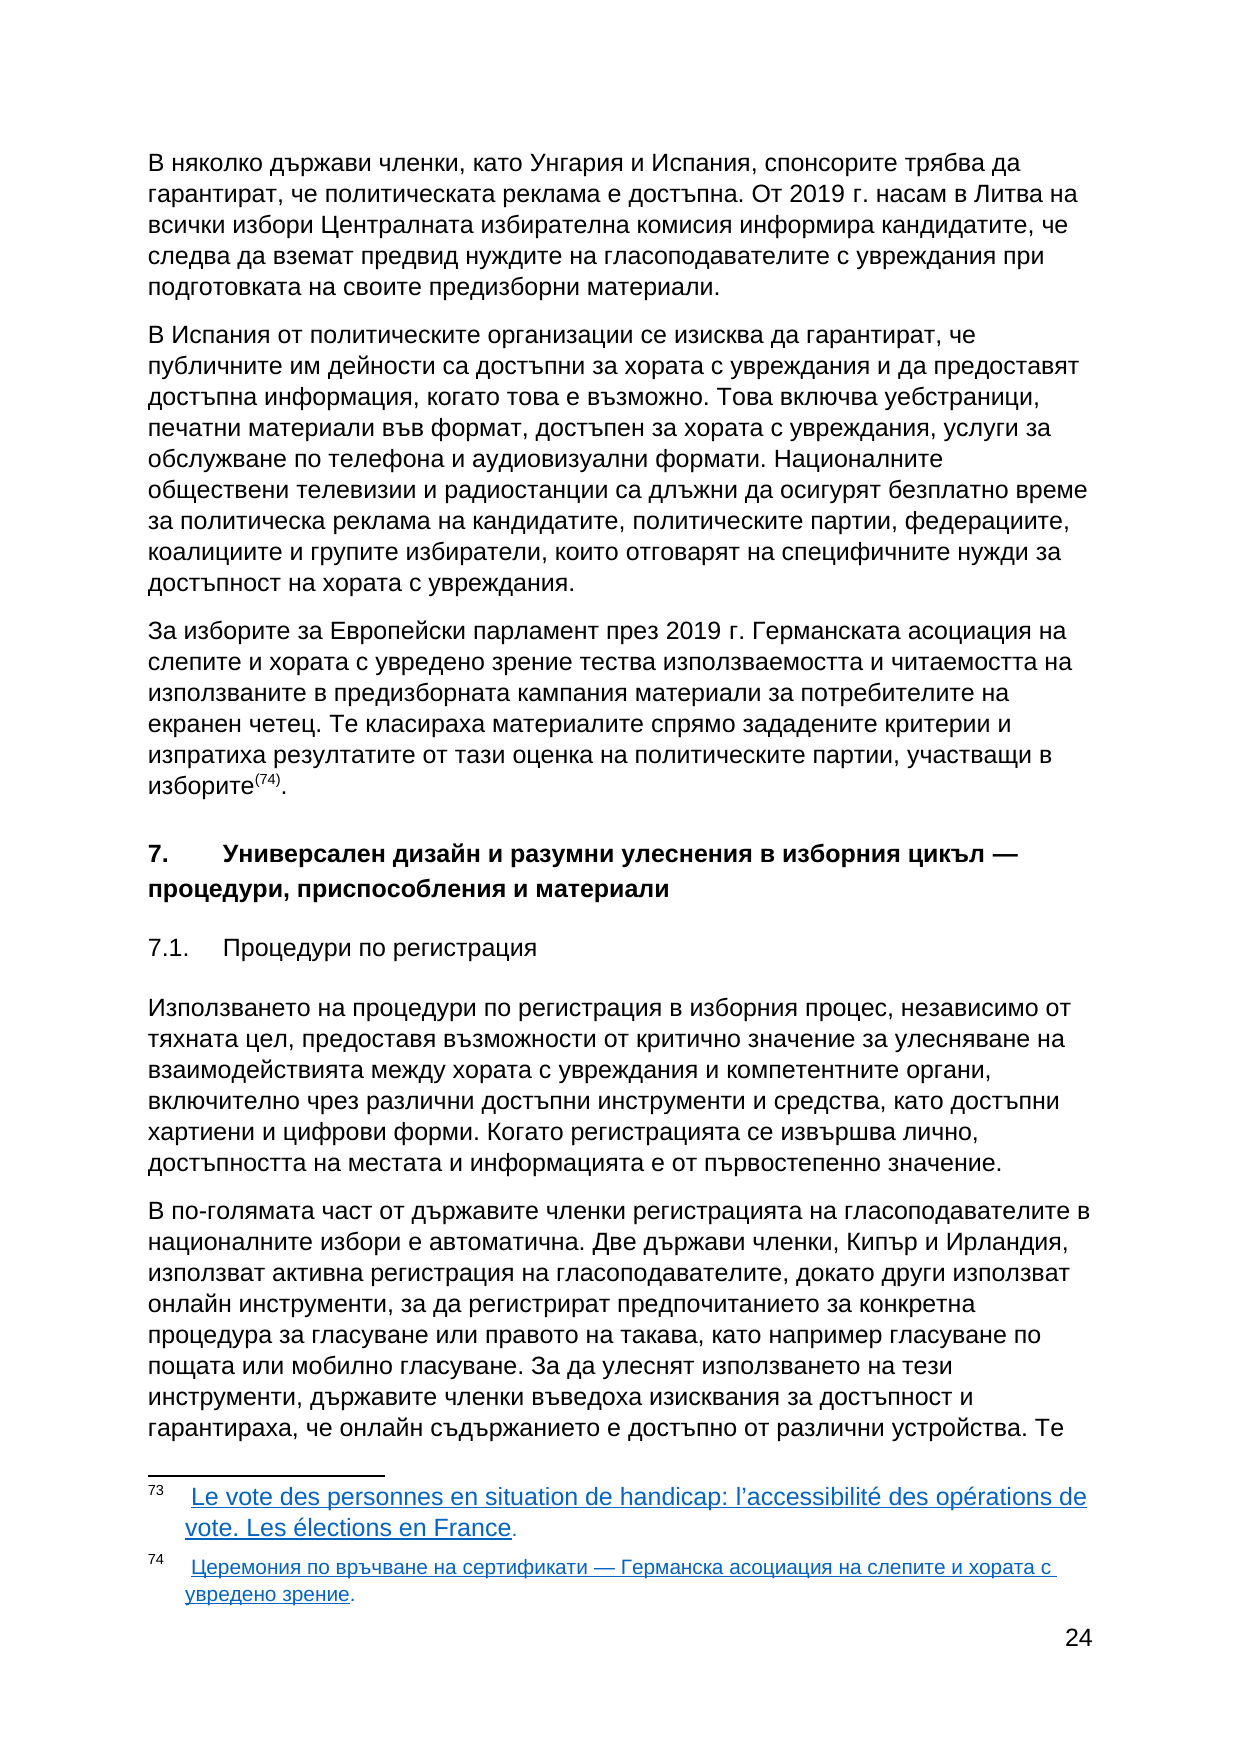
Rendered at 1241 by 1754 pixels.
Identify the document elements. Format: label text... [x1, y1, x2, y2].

subtitle 7. Универсален дизайн и разумни улеснения в изборния цикъл ― процедури, приспособления и материали [148, 839, 1092, 903]
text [148, 1196, 1092, 1442]
text В няколко държави членки, като Унгария и Испания, спонсорите трябва да гарантират, че политическата реклама е достъпна. От 2019 г. насам в Литва на всички избори Централната избирателна комисия информира кандидатите, че следва да вземат предвид нуждите на гласоподавателите с увреждания при подготовката на своите предизборни материали. [148, 148, 1092, 301]
text В Испания от политическите организации се изисква да гарантират, че публичните им дейности са достъпни за хората с увреждания и да предоставят достъпна информация, когато това е възможно. Това включва уебстраници, печатни материали във формат, достъпен за хората с увреждания, услуги за обслужване по телефона и аудиовизуални формати. Националните обществени телевизии и радиостанции са длъжни да осигурят безплатно време за политическа реклама на кандидатите, политическите партии, федерациите, коалициите и групите избиратели, които отговарят на специфичните нужди за достъпност на хората с увреждания. [148, 319, 1092, 597]
text За изборите за Европейски парламент през 2019 г. Германската асоциация на слепите и хората с увредено зрение тества използваемостта и читаемостта на използваните в предизборната кампания материали за потребителите на екранен четец. Те класираха материалите спрямо зададените критерии и изпратиха резултатите от тази оценка на политическите партии, участващи в изборите(). [148, 616, 1092, 799]
text Използването на процедури по регистрация в изборния процес, независимо от тяхната цел, предоставя възможности от критично значение за улесняване на взаимодействията между хората с увреждания и компетентните органи, включително чрез различни достъпни инструменти и средства, като достъпни хартиени и цифрови форми. Когато регистрацията се извършва лично, достъпността на местата и информацията е от първостепенно значение. [148, 993, 1092, 1177]
subtitle 7.1. Процедури по регистрация [148, 933, 1092, 962]
